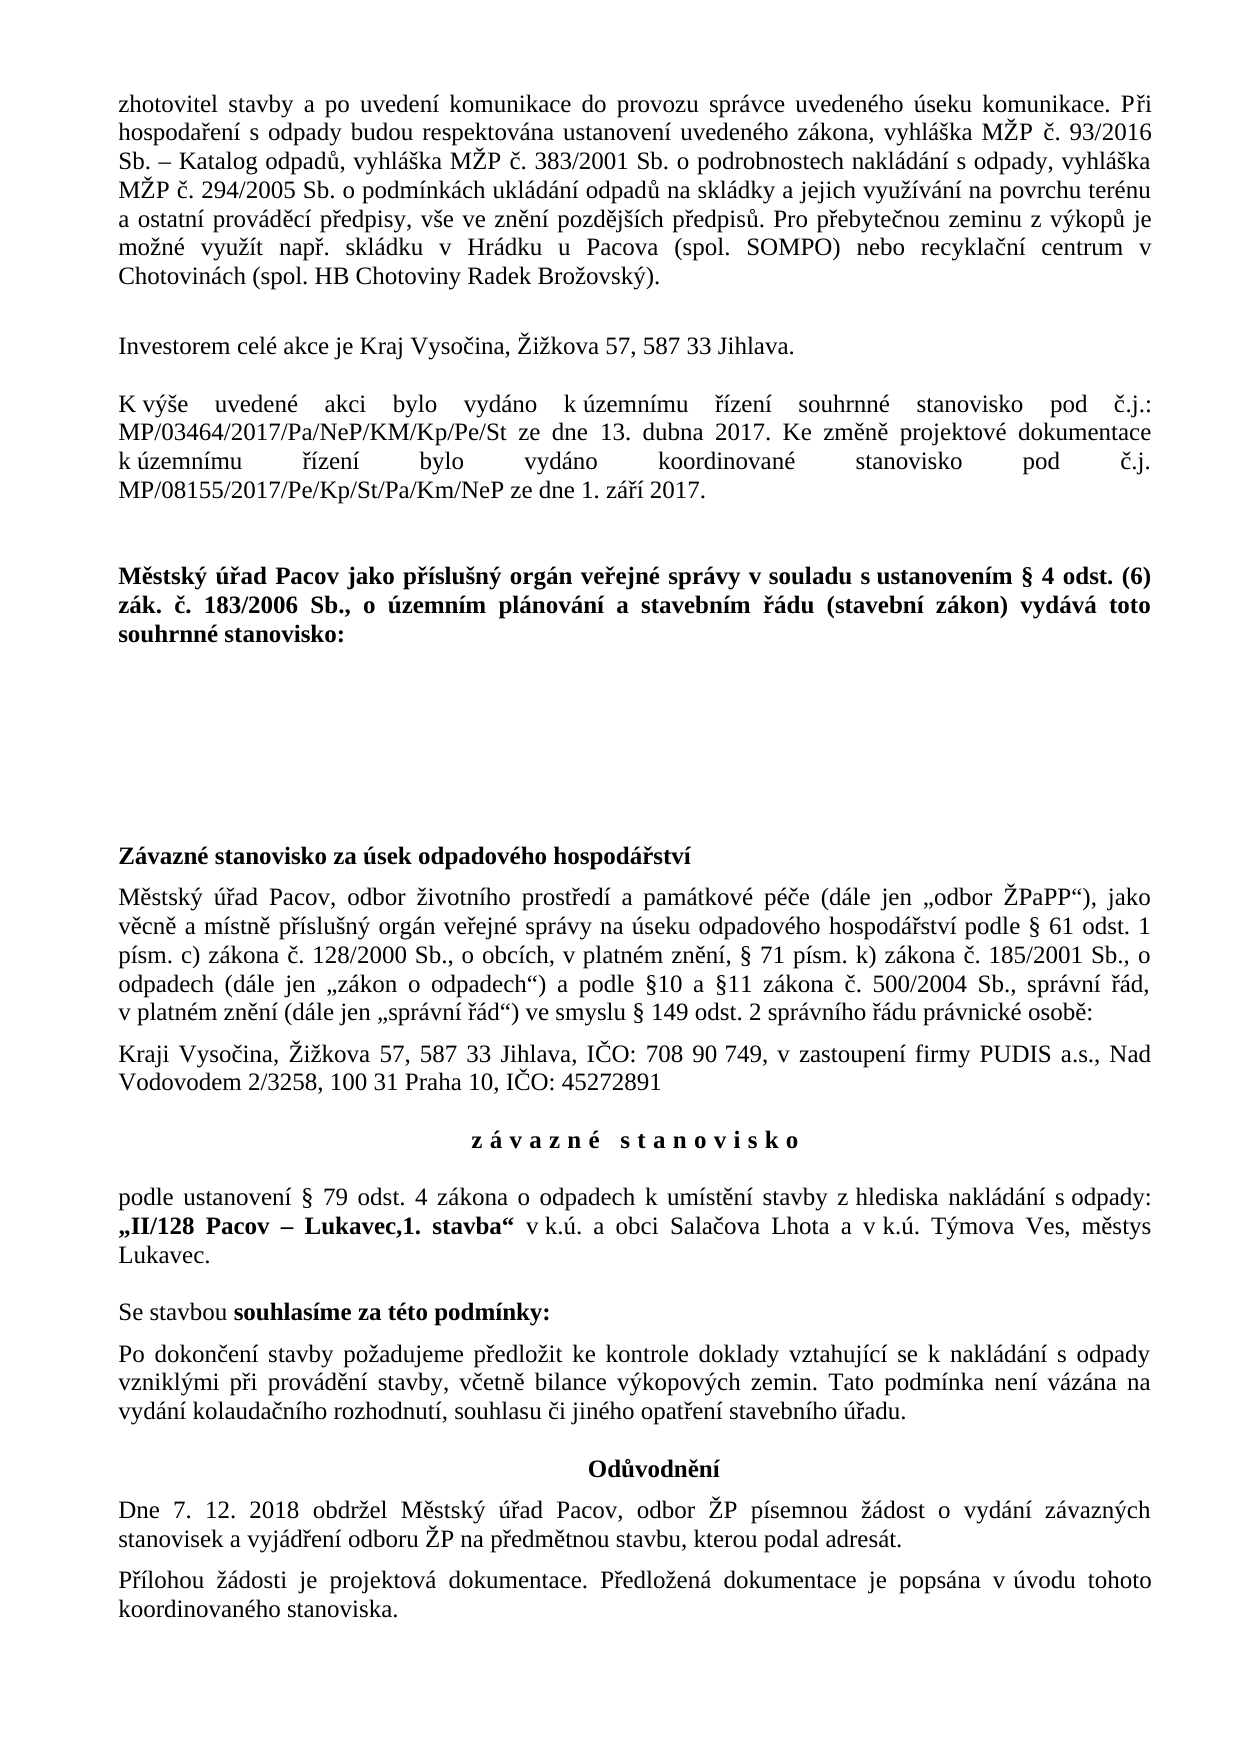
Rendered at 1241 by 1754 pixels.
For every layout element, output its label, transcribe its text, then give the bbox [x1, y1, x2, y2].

text Kraji Vysočina, Žižkova 57, 587 33 Jihlava, IČO: 708 90 749, v zastoupení firmy PUDIS a.s., Nad Vodovodem 2/3258, 100 31 Praha 10, IČO: 45272891 [118, 1039, 1152, 1096]
text Dne 7. 12. 2018 obdržel Městský úřad Pacov, odbor ŽP písemnou žádost o vydání závazných stanovisek a vyjádření odboru ŽP na předmětnou stavbu, kterou podal adresát. [118, 1495, 1152, 1552]
text Městský úřad Pacov jako příslušný orgán veřejné správy v souladu s ustanovením § 4 odst. (6) zák. č. 183/2006 Sb., o územním plánování a stavebním řádu (stavební zákon) vydává toto souhrnné stanovisko: [118, 561, 1152, 647]
text Závazné stanovisko za úsek odpadového hospodářství [118, 841, 1152, 870]
text Městský úřad Pacov, odbor životního prostředí a památkové péče (dále jen „odbor ŽPaPP“), jako věcně a místně příslušný orgán veřejné správy na úseku odpadového hospodářství podle § 61 odst. 1 písm. c) zákona č. 128/2000 Sb., o obcích, v platném znění, § 71 písm. k) zákona č. 185/2001 Sb., o odpadech (dále jen „zákon o odpadech“) a podle §10 a §11 zákona č. 500/2004 Sb., správní řád, v platném znění (dále jen „správní řád“) ve smyslu § 149 odst. 2 správního řádu právnické osobě: [118, 882, 1152, 1026]
text Po dokončení stavby požadujeme předložit ke kontrole doklady vztahující se k nakládání s odpady vzniklými při provádění stavby, včetně bilance výkopových zemin. Tato podmínka není vázána na vydání kolaudačního rozhodnutí, souhlasu či jiného opatření stavebního úřadu. [118, 1339, 1152, 1425]
text Se stavbou souhlasíme za této podmínky: [118, 1297, 1152, 1326]
text K výše uvedené akci bylo vydáno k územnímu řízení souhrnné stanovisko pod č.j.: MP/03464/2017/Pa/NeP/KM/Kp/Pe/St ze dne 13. dubna 2017. Ke změně projektové dokumentace k územnímu řízení bylo vydáno koordinované stanovisko pod č.j. MP/08155/2017/Pe/Kp/St/Pa/Km/NeP ze dne 1. září 2017. [118, 389, 1152, 504]
text Odůvodnění [156, 1454, 1152, 1482]
text podle ustanovení § 79 odst. 4 zákona o odpadech k umístění stavby z hlediska nakládání s odpady: „II/128 Pacov – Lukavec,1. stavba“ v k.ú. a obci Salačova Lhota a v k.ú. Týmova Ves, městys Lukavec. [118, 1182, 1152, 1269]
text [118, 89, 1152, 290]
text závazné stanovisko [118, 1125, 1152, 1154]
text Investorem celé akce je Kraj Vysočina, Žižkova 57, 587 33 Jihlava. [118, 331, 1152, 360]
text Přílohou žádosti je projektová dokumentace. Předložená dokumentace je popsána v úvodu tohoto koordinovaného stanoviska. [118, 1565, 1152, 1622]
